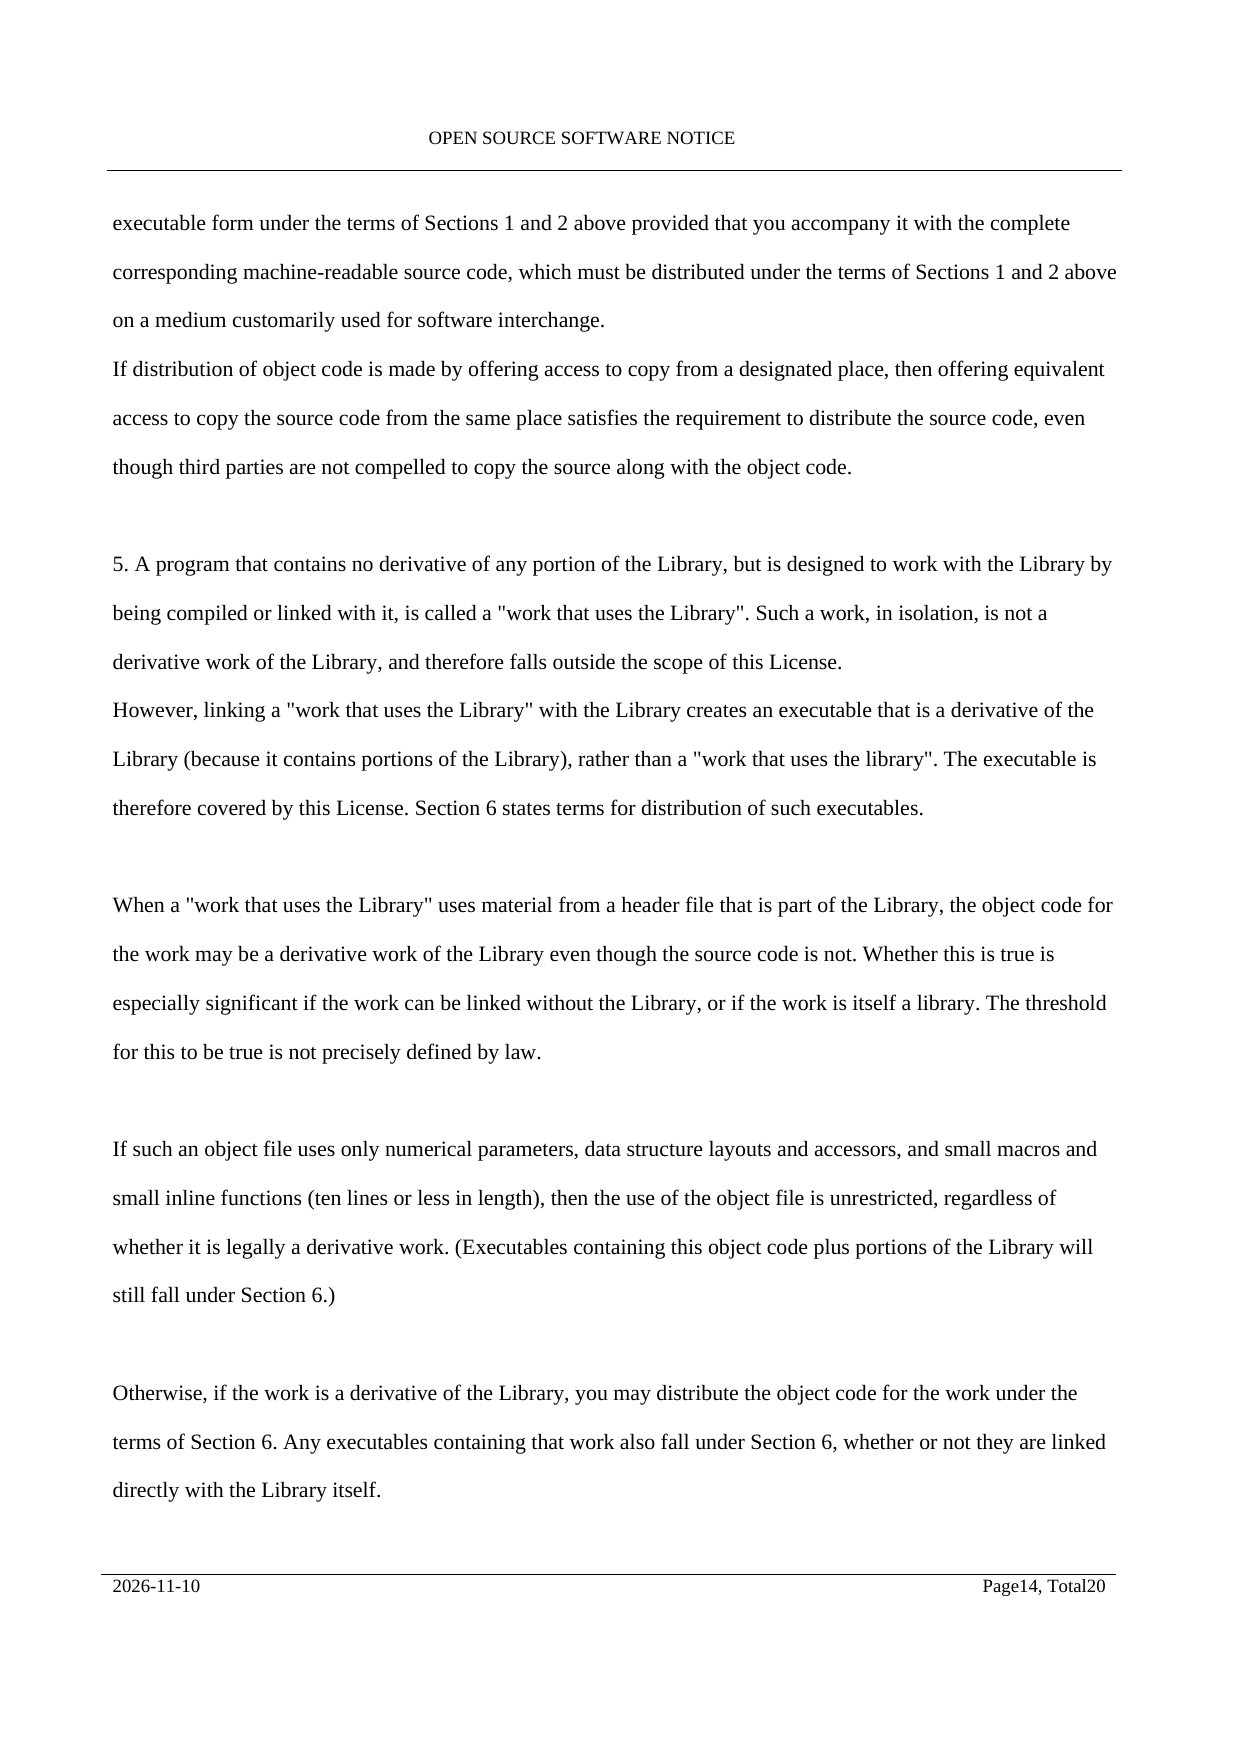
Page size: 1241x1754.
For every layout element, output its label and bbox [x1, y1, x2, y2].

text [112, 206, 1128, 1506]
